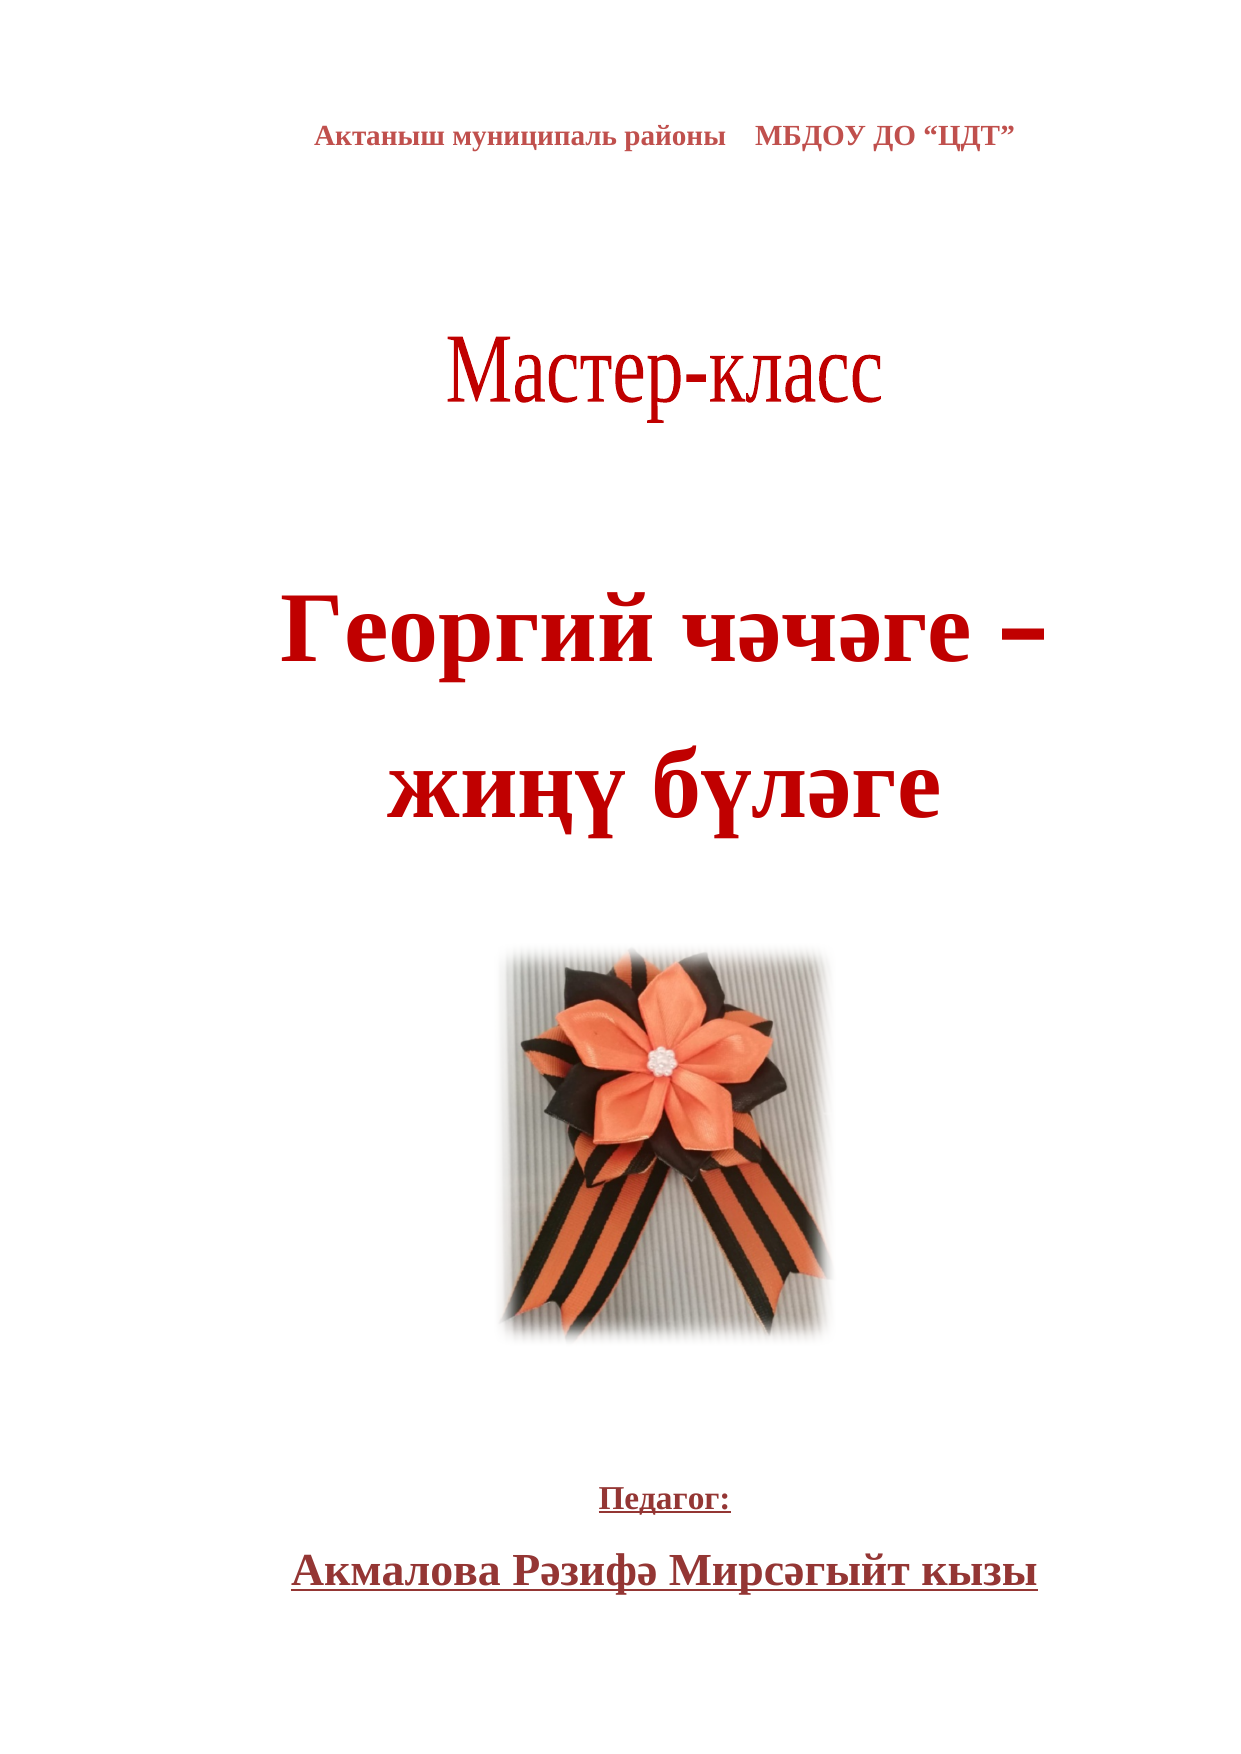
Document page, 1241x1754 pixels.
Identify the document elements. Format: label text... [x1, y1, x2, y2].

picture [521, 970, 809, 1319]
text Актаныш муниципаль районы МБДОУ ДО “ЦДТ” [177, 118, 1152, 152]
text Педагог: [177, 1478, 1152, 1516]
text Акмалова Рәзифә Мирсәгыйт кызы [177, 1543, 1152, 1596]
text Георгий чәчәге – жиңү бүләге [177, 554, 1152, 847]
